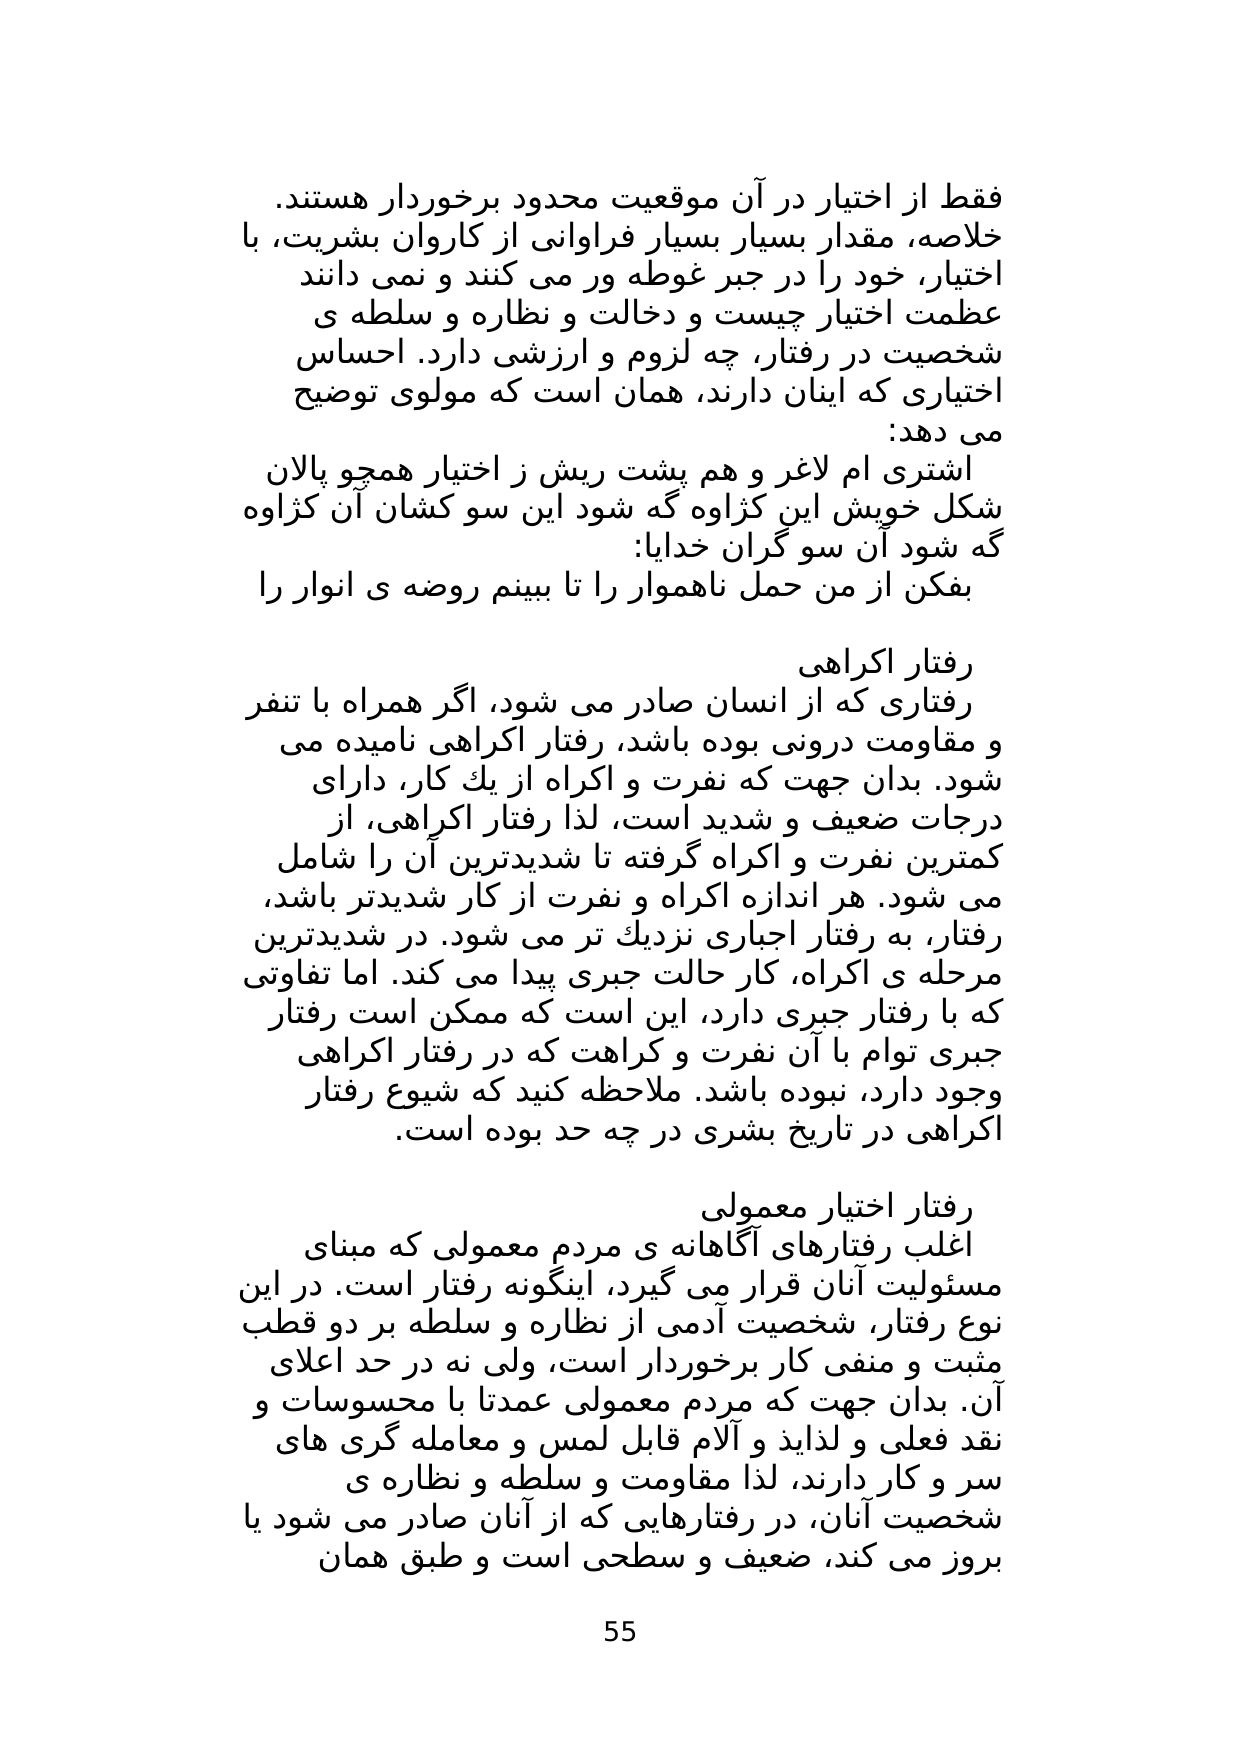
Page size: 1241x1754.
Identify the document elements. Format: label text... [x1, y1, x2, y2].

text اشترى ام لاغر و هم پشت ريش ز اختيار همچو پالان شكل خويش اين كژاوه گه شود اين سو كشان آن كژاوه گه شود آن سو گران خدايا: [236, 449, 1004, 566]
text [236, 177, 1004, 449]
text رفتار اختيار معمولى [236, 1186, 1004, 1225]
text بفكن از من حمل ناهموار را تا ببينم روضه ى انوار را [236, 566, 1004, 604]
text رفتارى كه از انسان صادر مى شود، اگر همراه با تنفر و مقاومت درونى بوده باشد، رفتار اكراهى ناميده مى شود. بدان جهت كه نفرت و اكراه از يك كار، داراى درجات ضعيف و شديد است، لذا رفتار اكراهى، از كمترين نفرت و اكراه گرفته تا شديدترين آن را شامل مى شود. هر اندازه اكراه و نفرت از كار شديدتر باشد، رفتار، به رفتار اجبارى نزديك تر مى شود. در شديدترين مرحله ى اكراه، كار حالت جبرى پيدا مى كند. اما تفاوتى كه با رفتار جبرى دارد، اين است كه ممكن است رفتار جبرى توام با آن نفرت و كراهت كه در رفتار اكراهى وجود دارد، نبوده باشد. ملاحظه كنيد كه شيوع رفتار اكراهى در تاريخ بشرى در چه حد بوده است. [236, 682, 1004, 1148]
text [236, 1225, 1004, 1575]
text رفتار اكراهى [236, 643, 1004, 682]
